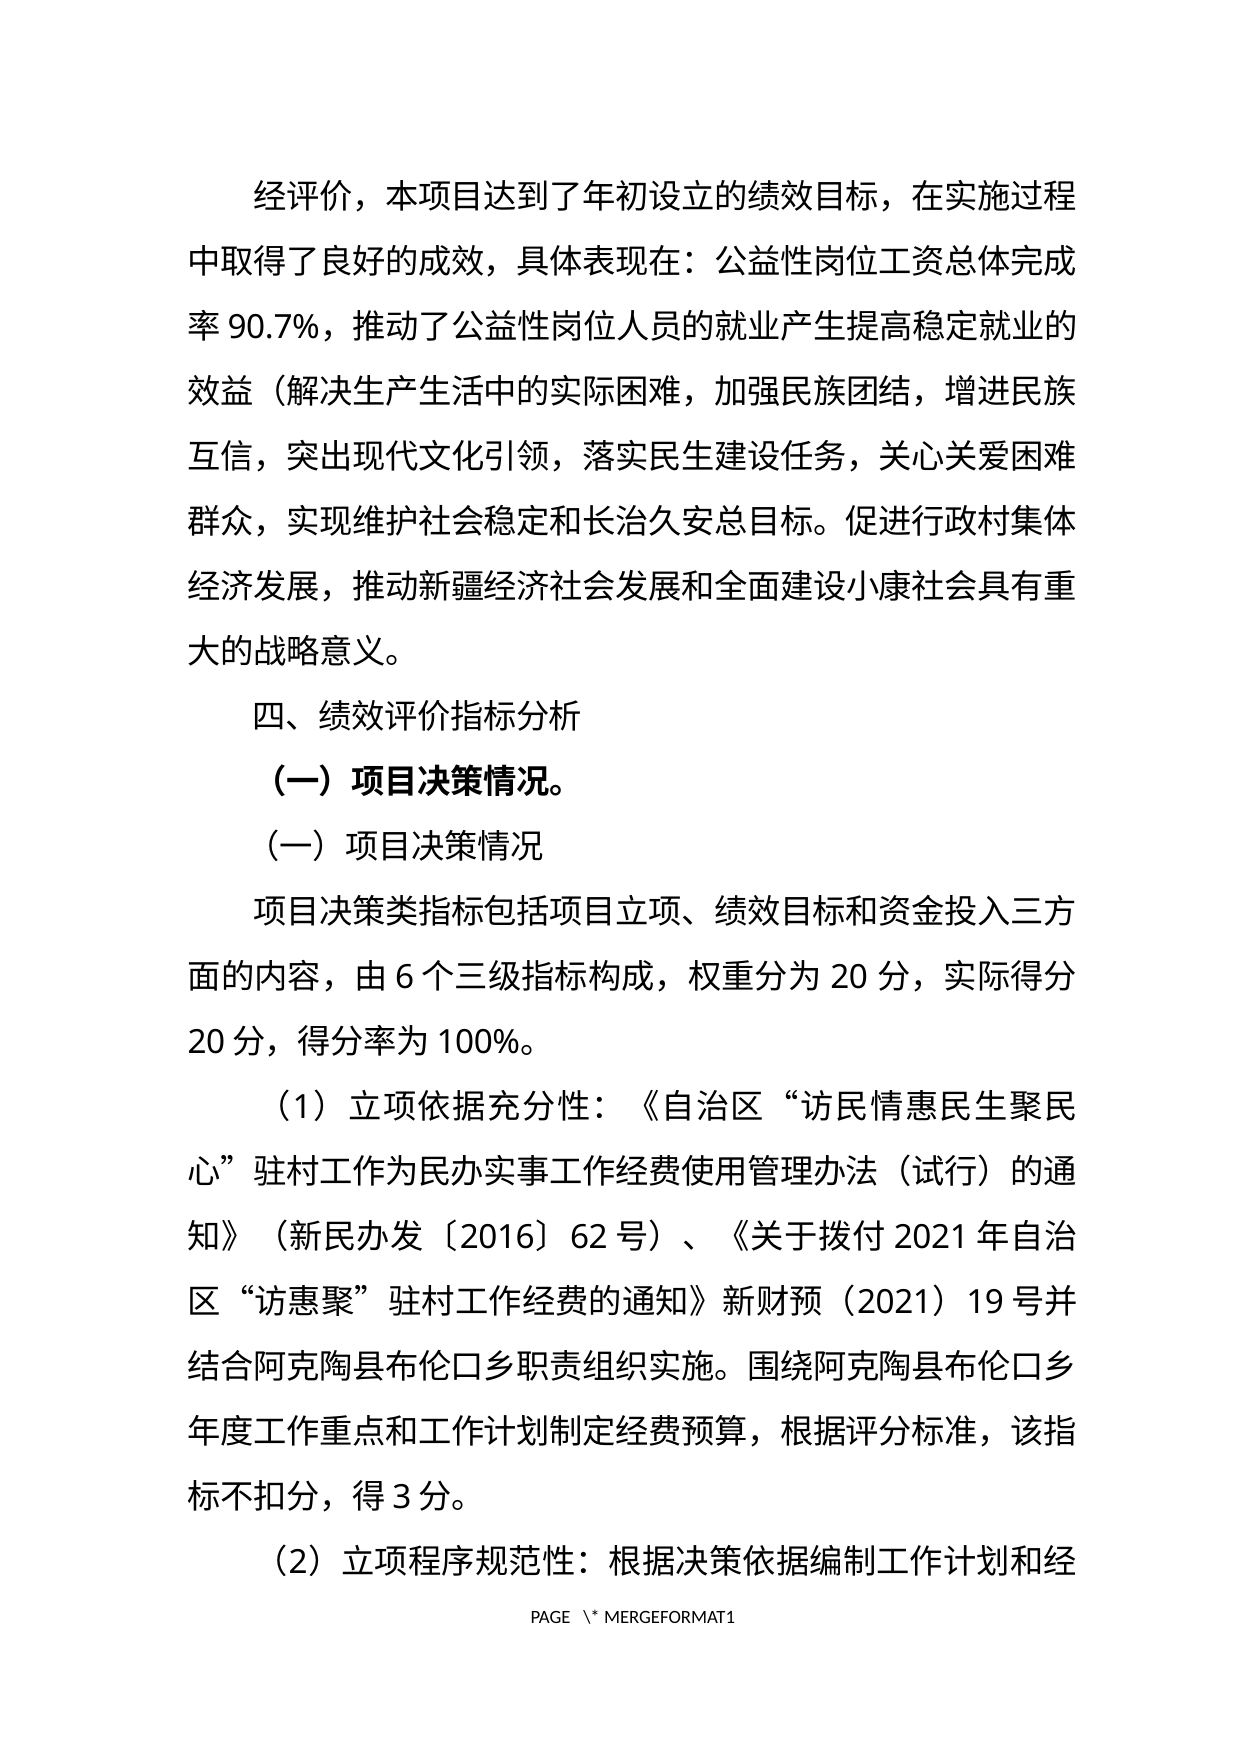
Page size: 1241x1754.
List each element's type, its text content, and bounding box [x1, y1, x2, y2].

text 四、绩效评价指标分析 [187, 682, 1078, 747]
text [187, 812, 1078, 1592]
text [187, 162, 1078, 682]
text （一）项目决策情况。 [187, 747, 1078, 812]
